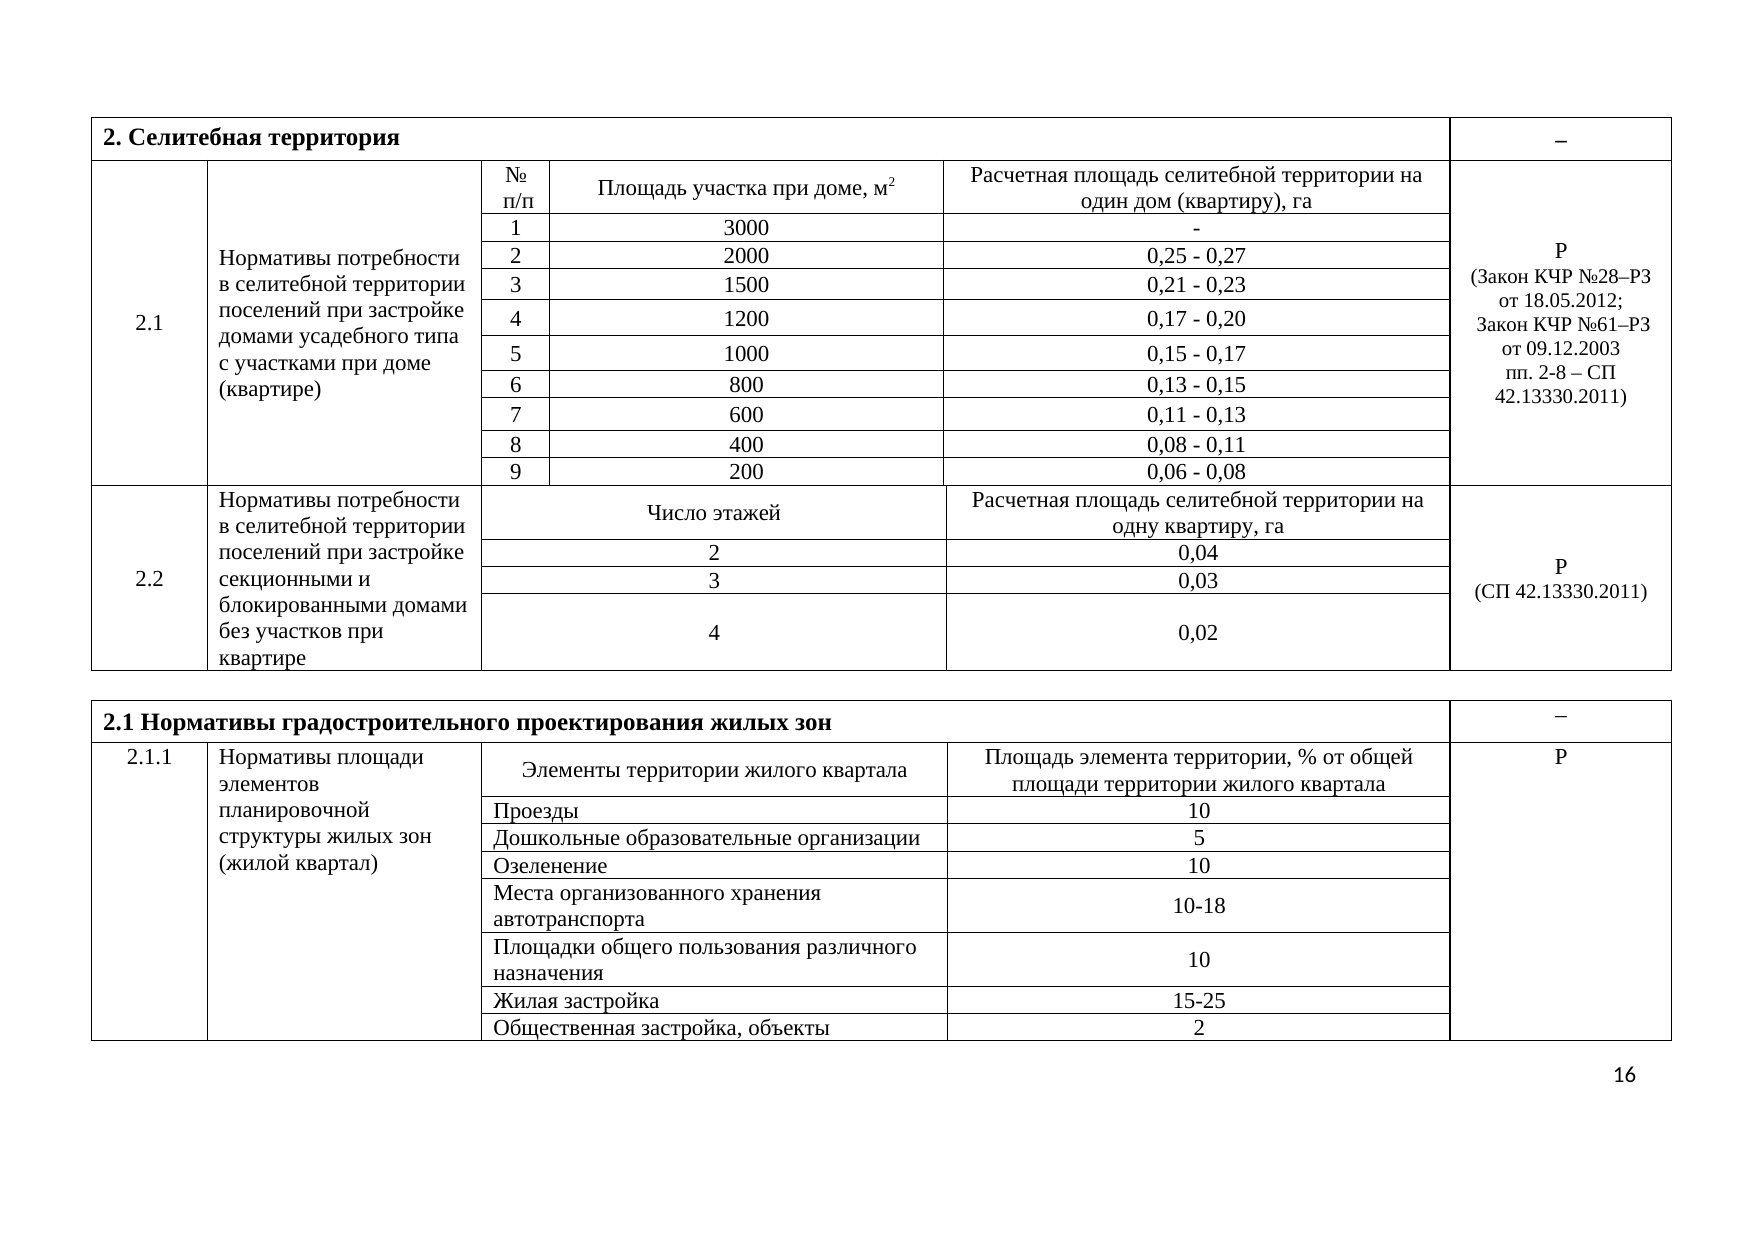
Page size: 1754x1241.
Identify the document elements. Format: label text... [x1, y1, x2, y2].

table_header – [1451, 701, 1671, 742]
table_cell 4 [482, 300, 549, 335]
table_cell Дошкольные образовательные организации [482, 824, 947, 851]
table_cell № п/п [482, 161, 549, 213]
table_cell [482, 1014, 947, 1040]
table_cell Р [1451, 743, 1671, 1040]
table_cell 1500 [550, 269, 943, 299]
table_cell 3 [482, 567, 946, 593]
table_cell 10 [948, 852, 1449, 878]
table_cell Проезды [482, 797, 947, 823]
table_cell 5 [948, 824, 1449, 851]
table_cell Площадь участка при доме, м2 [550, 161, 943, 213]
table_cell Число этажей [482, 486, 946, 538]
table_cell Площадь элемента территории, % от общей площади территории жилого квартала [948, 743, 1449, 796]
table_cell 7 [482, 398, 549, 430]
table_header Селитебная территория [92, 118, 1449, 159]
table_cell 2 [948, 1014, 1449, 1040]
table_cell 0,17 - 0,20 [944, 300, 1449, 335]
table_cell 2.2 [92, 486, 207, 670]
table_cell 2 [482, 242, 549, 268]
table_cell Расчетная площадь селитебной территории на одну квартиру, га [947, 486, 1449, 538]
table_cell Жилая застройка [482, 987, 947, 1013]
table_cell Площадки общего пользования различного назначения [482, 933, 947, 986]
table_cell 0,11 - 0,13 [944, 398, 1449, 430]
table_cell Расчетная площадь селитебной территории на один дом (квартиру), га [944, 161, 1449, 213]
table_cell 0,02 [947, 594, 1449, 670]
table_cell 15-25 [948, 987, 1449, 1013]
table_cell 800 [550, 371, 943, 397]
table_cell 200 [550, 458, 943, 485]
table_cell 0,04 [947, 540, 1449, 566]
table_cell 9 [482, 458, 549, 485]
table_cell Элементы территории жилого квартала [482, 743, 947, 796]
table_cell 6 [482, 371, 549, 397]
table_cell Нормативы потребности в селитебной территории поселений при застройке секционными и блокированными домами без участков при квартире [208, 486, 481, 670]
table_header Нормативы градостроительного проектирования жилых зон [92, 701, 1449, 742]
table_cell 10-18 [948, 879, 1449, 932]
table_cell 2.1.1 [92, 743, 207, 1040]
table_cell 4 [482, 594, 946, 670]
table_cell Р (СП 42.13330.2011) [1451, 486, 1671, 670]
table_cell Нормативы площади элементов планировочной структуры жилых зон (жилой квартал) [208, 743, 481, 1040]
table_header – [1451, 118, 1671, 159]
table_cell Р (Закон КЧР №28–РЗ от 18.05.2012; Закон КЧР №61–РЗ от 09.12.2003 пп. 2-8 – СП 42.13330.2011) [1451, 161, 1671, 485]
table_cell 10 [948, 933, 1449, 986]
table_cell 0,15 - 0,17 [944, 336, 1449, 370]
table_cell 0,25 - 0,27 [944, 242, 1449, 268]
table_cell 0,06 - 0,08 [944, 458, 1449, 485]
table_cell 8 [482, 431, 549, 457]
table_cell 600 [550, 398, 943, 430]
table_cell 0,21 - 0,23 [944, 269, 1449, 299]
table_cell 5 [482, 336, 549, 370]
table_cell 1 [482, 214, 549, 241]
table_cell Нормативы потребности в селитебной территории поселений при застройке домами усадебного типа с участками при доме (квартире) [208, 161, 481, 485]
table_cell 1200 [550, 300, 943, 335]
table_cell 2 [482, 540, 946, 566]
table_cell 0,03 [947, 567, 1449, 593]
table_cell 3000 [550, 214, 943, 241]
table_cell - [944, 214, 1449, 241]
table_cell 3 [482, 269, 549, 299]
table_cell 400 [550, 431, 943, 457]
table_cell 2000 [550, 242, 943, 268]
table_cell Озеленение [482, 852, 947, 878]
table_cell 1000 [550, 336, 943, 370]
table_cell 10 [948, 797, 1449, 823]
table_cell 0,13 - 0,15 [944, 371, 1449, 397]
table_cell 0,08 - 0,11 [944, 431, 1449, 457]
table_cell 2.1 [92, 161, 207, 485]
table_cell Места организованного хранения автотранспорта [482, 879, 947, 932]
